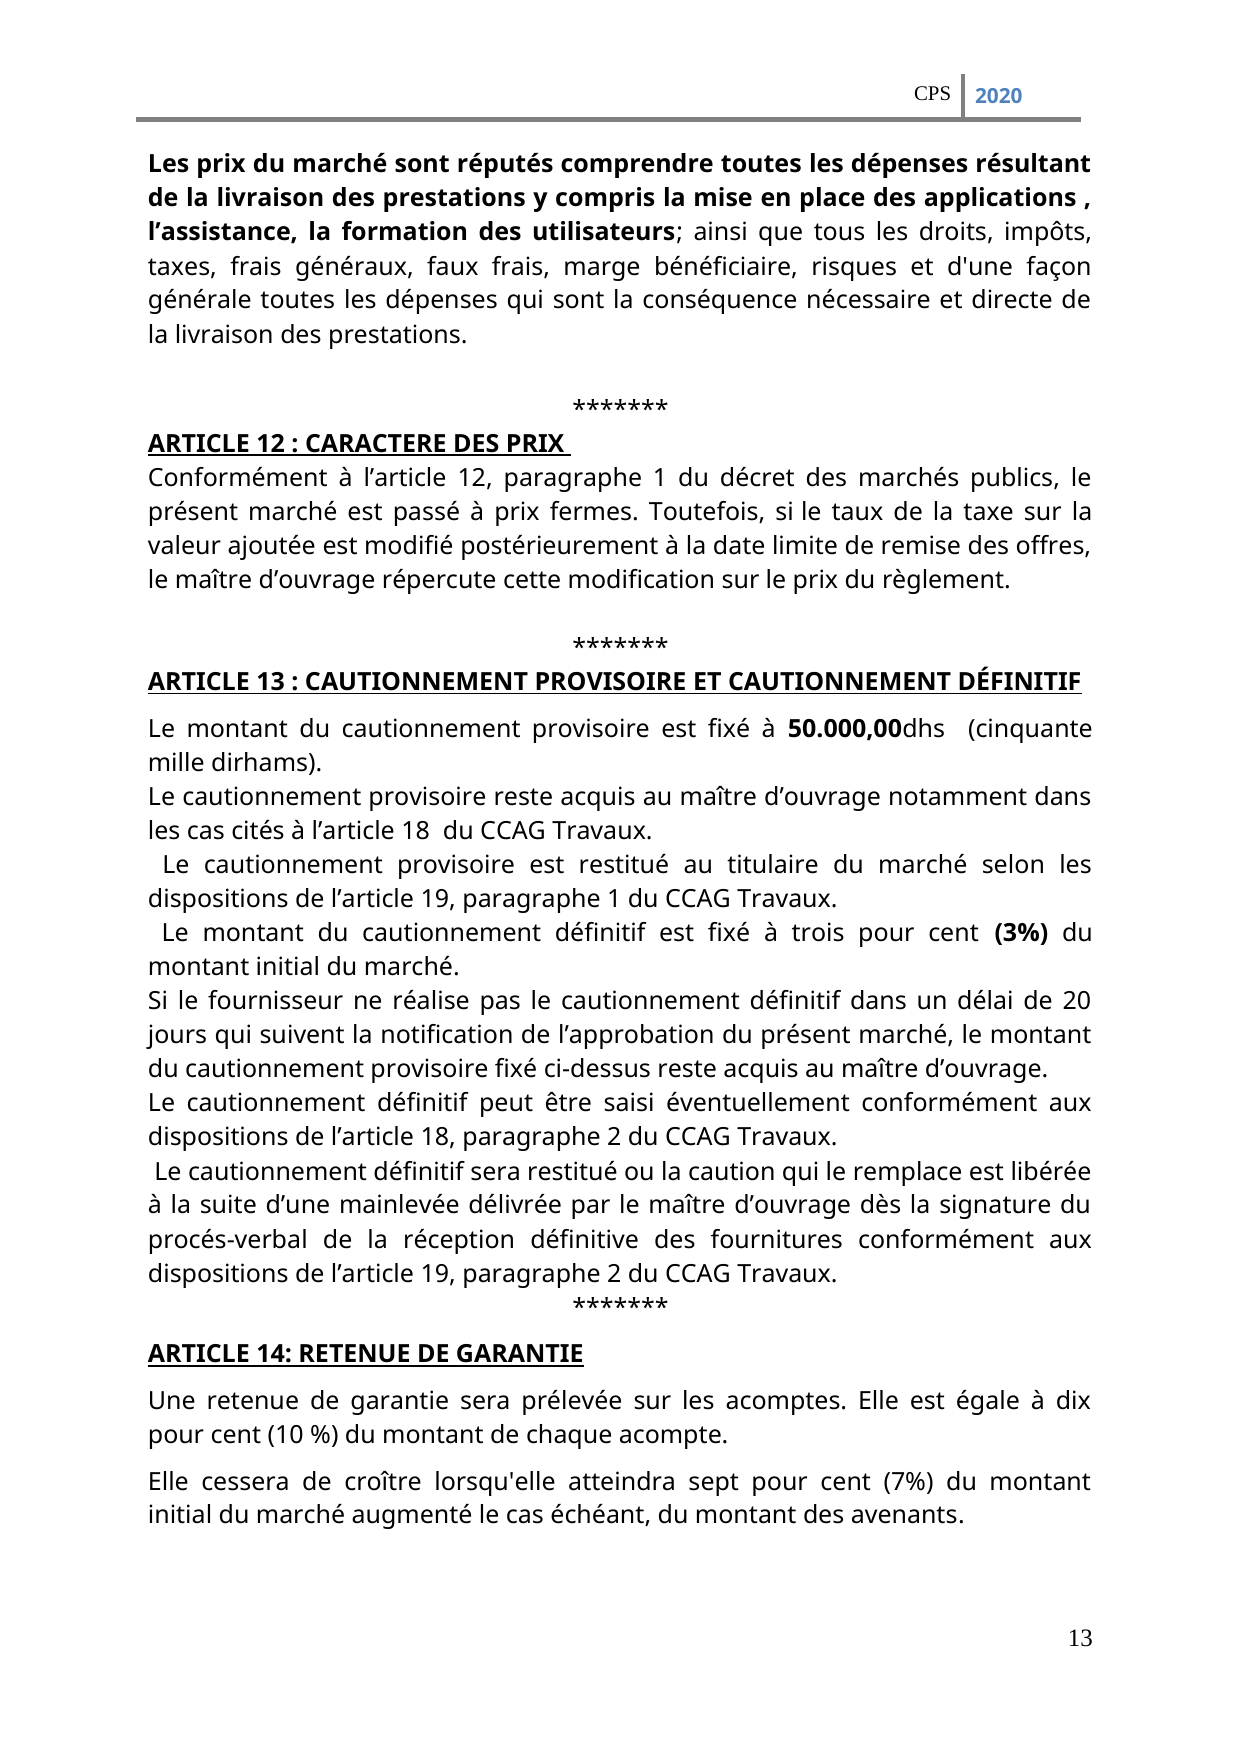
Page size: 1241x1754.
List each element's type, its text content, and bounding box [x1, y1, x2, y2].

text Le cautionnement définitif sera restitué ou la caution qui le remplace est libérée à la suite d’une mainlevée délivrée par le maître d’ouvrage dès la signature du procés-verbal de la réception définitive des fournitures conformément aux dispositions de l’article 19, paragraphe 2 du CCAG Travaux. [148, 1153, 1093, 1289]
text ******* [148, 1289, 1093, 1323]
text ******* [148, 630, 1093, 664]
text ******* [148, 391, 1093, 425]
text Article 12 : CARACTERE des prix [148, 425, 1093, 459]
text Article 14: retenue de garantie [148, 1336, 1093, 1370]
text Le montant du cautionnement définitif est fixé à trois pour cent (3%) du montant initial du marché. [148, 915, 1093, 983]
text Une retenue de garantie sera prélevée sur les acomptes. Elle est égale à dix pour cent (10 %) du montant de chaque acompte. [148, 1382, 1093, 1451]
text Le cautionnement définitif peut être saisi éventuellement conformément aux dispositions de l’article 18, paragraphe 2 du CCAG Travaux. [148, 1085, 1093, 1153]
text Si le fournisseur ne réalise pas le cautionnement définitif dans un délai de 20 jours qui suivent la notification de l’approbation du présent marché, le montant du cautionnement provisoire fixé ci-dessus reste acquis au maître d’ouvrage. [148, 983, 1093, 1085]
text Article 13 : Cautionnement provisoire et cautionnement définitif [148, 664, 1093, 698]
text Le montant du cautionnement provisoire est fixé à 50.000,00dhs (cinquante mille dirhams). [148, 710, 1093, 778]
text Les prix du marché sont réputés comprendre toutes les dépenses résultant de la livraison des prestations y compris la mise en place des applications , l’assistance, la formation des utilisateurs; ainsi que tous les droits, impôts, taxes, frais généraux, faux frais, marge bénéficiaire, risques et d'une façon générale toutes les dépenses qui sont la conséquence nécessaire et directe de la livraison des prestations. [148, 146, 1093, 350]
text Elle cessera de croître lorsqu'elle atteindra sept pour cent (7%) du montant initial du marché augmenté le cas échéant, du montant des avenants. [148, 1463, 1093, 1531]
text Conformément à l’article 12, paragraphe 1 du décret des marchés publics, le présent marché est passé à prix fermes. Toutefois, si le taux de la taxe sur la valeur ajoutée est modifié postérieurement à la date limite de remise des offres, le maître d’ouvrage répercute cette modification sur le prix du règlement. [148, 459, 1093, 596]
text Le cautionnement provisoire reste acquis au maître d’ouvrage notamment dans les cas cités à l’article 18 du CCAG Travaux. [148, 778, 1093, 847]
text Le cautionnement provisoire est restitué au titulaire du marché selon les dispositions de l’article 19, paragraphe 1 du CCAG Travaux. [148, 847, 1093, 915]
